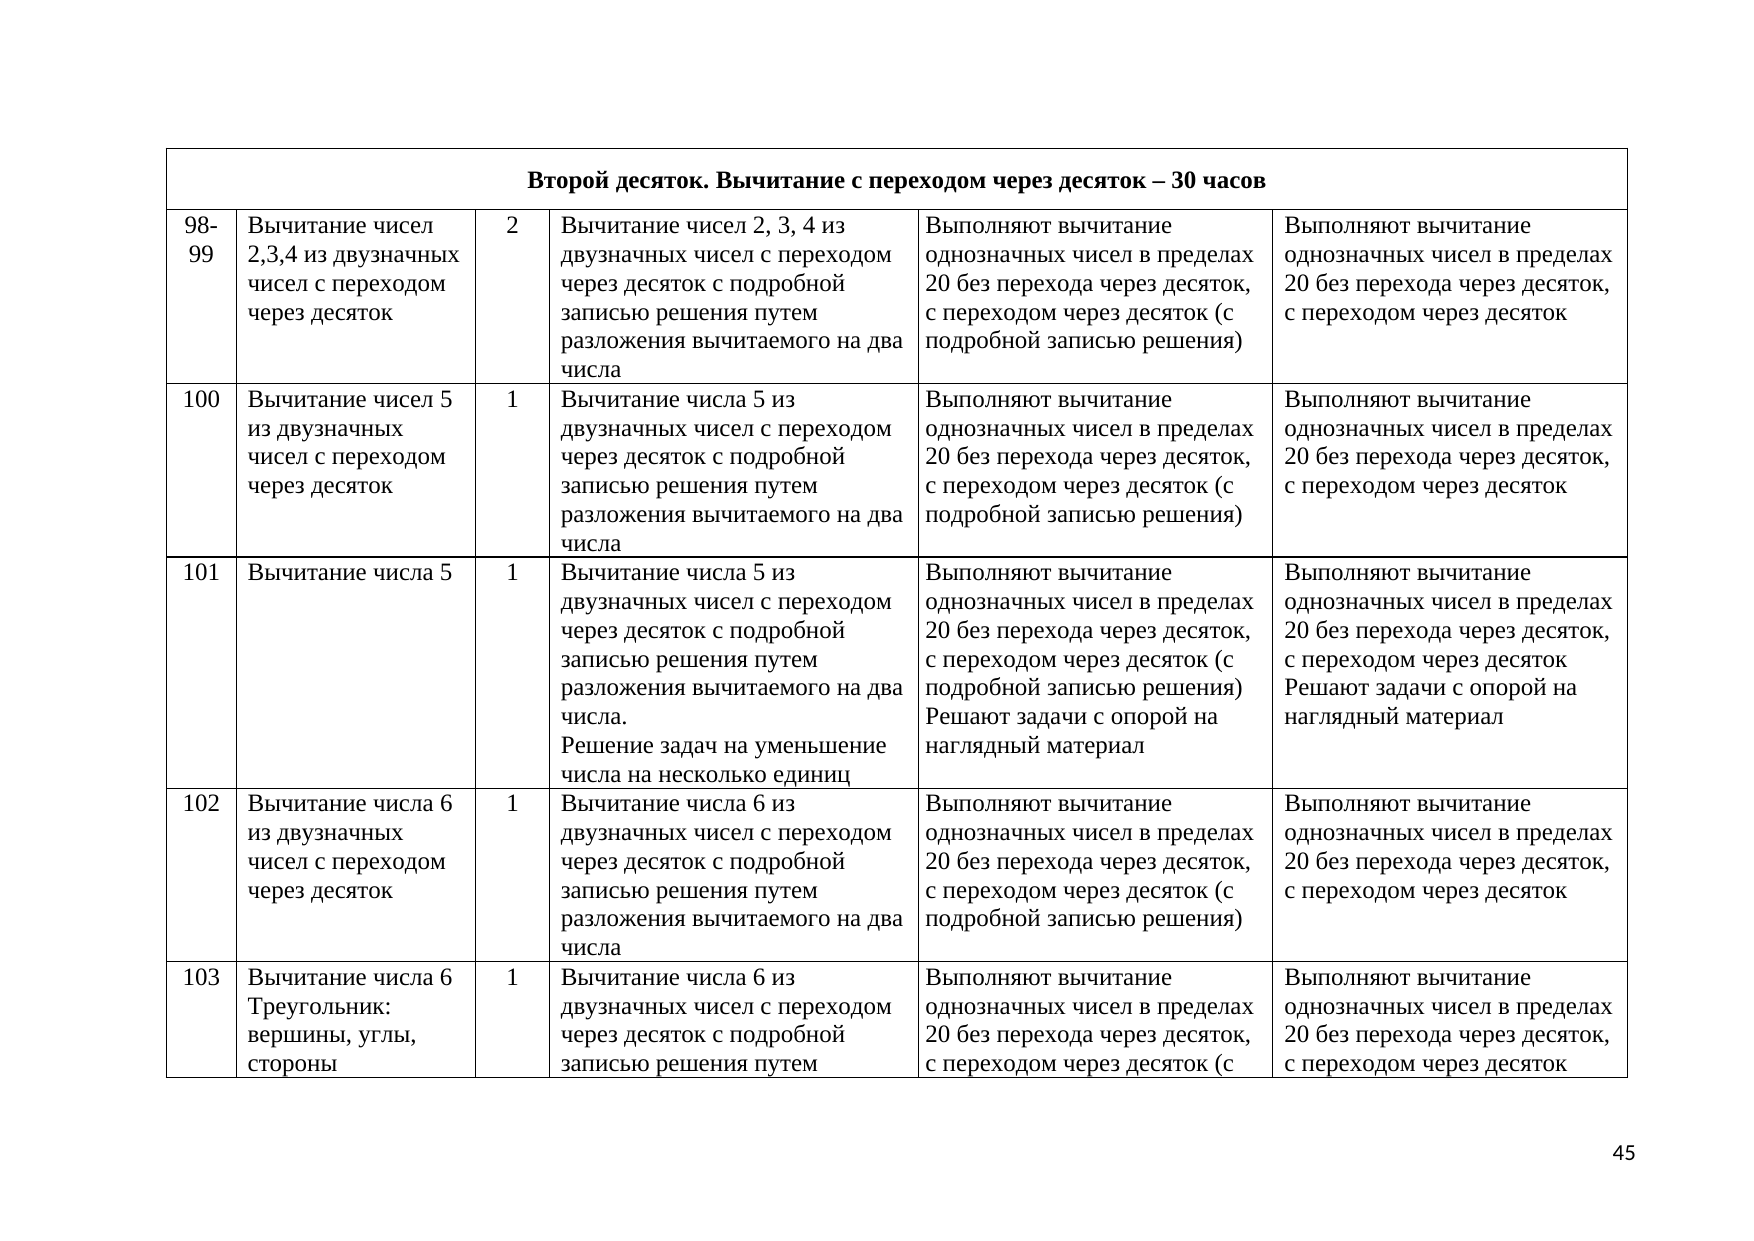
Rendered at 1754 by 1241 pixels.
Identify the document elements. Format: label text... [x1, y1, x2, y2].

table_cell Вычитание числа 6 из двузначных чисел с переходом через десяток с подробной записью решения путем разложения вычитаемого на два числа [550, 789, 918, 961]
table_cell 1 [476, 789, 549, 961]
table_cell Выполняют вычитание однозначных чисел в пределах 20 без перехода через десяток, с переходом через десяток Решают задачи с опорой на наглядный материал [1273, 558, 1627, 787]
table_cell Вычитание числа 5 из двузначных чисел с переходом через десяток с подробной записью решения путем разложения вычитаемого на два числа. Решение задач на уменьшение числа на несколько единиц [550, 558, 918, 787]
table_cell Вычитание чисел 2,3,4 из двузначных чисел с переходом через десяток [237, 210, 475, 383]
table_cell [550, 962, 918, 1077]
table_cell 98-99 [167, 210, 236, 383]
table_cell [1273, 962, 1627, 1077]
table_cell 100 [167, 384, 236, 556]
table_cell Выполняют вычитание однозначных чисел в пределах 20 без перехода через десяток, с переходом через десяток [1273, 789, 1627, 961]
table_cell Выполняют вычитание однозначных чисел в пределах 20 без перехода через десяток, с переходом через десяток (с подробной записью решения) [919, 210, 1272, 383]
table_cell Выполняют вычитание однозначных чисел в пределах 20 без перехода через десяток, с переходом через десяток [1273, 210, 1627, 383]
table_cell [237, 962, 475, 1077]
table_cell Вычитание числа 5 из двузначных чисел с переходом через десяток с подробной записью решения путем разложения вычитаемого на два числа [550, 384, 918, 556]
table_cell Выполняют вычитание однозначных чисел в пределах 20 без перехода через десяток, с переходом через десяток (с подробной записью решения) Решают задачи с опорой на наглядный материал [919, 558, 1272, 787]
table_cell 103 [167, 962, 236, 1077]
table_header Второй десяток. Вычитание с переходом через десяток – 30 часов [167, 149, 1627, 209]
table_cell Вычитание чисел 5 из двузначных чисел с переходом через десяток [237, 384, 475, 556]
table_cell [919, 962, 1272, 1077]
table_cell 1 [476, 962, 549, 1077]
table_cell Вычитание числа 6 из двузначных чисел с переходом через десяток [237, 789, 475, 961]
table_cell Выполняют вычитание однозначных чисел в пределах 20 без перехода через десяток, с переходом через десяток (с подробной записью решения) [919, 789, 1272, 961]
table_cell 1 [476, 558, 549, 787]
table_cell Выполняют вычитание однозначных чисел в пределах 20 без перехода через десяток, с переходом через десяток [1273, 384, 1627, 556]
table_cell 1 [476, 384, 549, 556]
table_cell 102 [167, 789, 236, 961]
table_cell Вычитание чисел 2, 3, 4 из двузначных чисел с переходом через десяток с подробной записью решения путем разложения вычитаемого на два числа [550, 210, 918, 383]
table_cell Выполняют вычитание однозначных чисел в пределах 20 без перехода через десяток, с переходом через десяток (с подробной записью решения) [919, 384, 1272, 556]
table_cell 2 [476, 210, 549, 383]
table_cell 101 [167, 558, 236, 787]
table_cell Вычитание числа 5 [237, 558, 475, 787]
